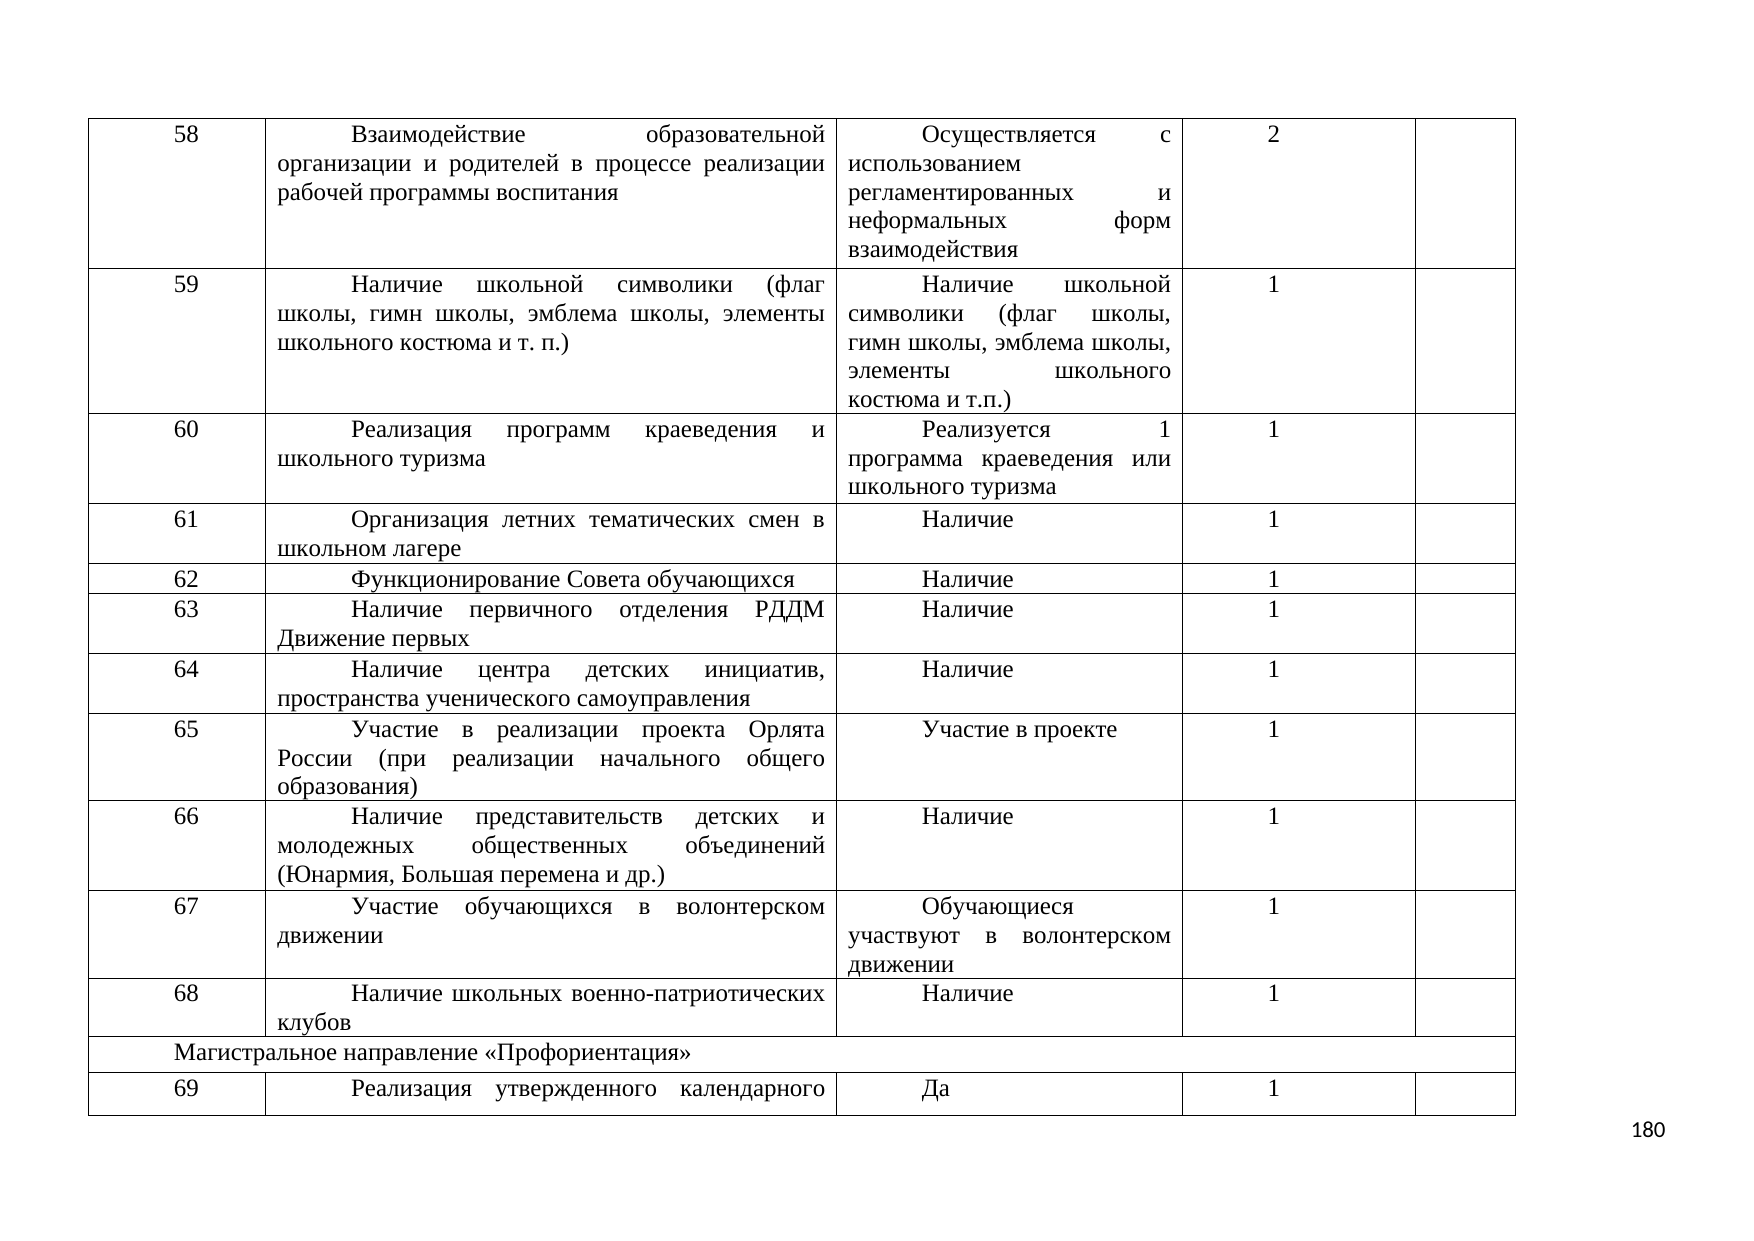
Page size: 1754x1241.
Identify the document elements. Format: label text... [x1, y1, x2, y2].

table_cell [1416, 504, 1515, 563]
table_cell 68 [89, 979, 265, 1036]
table_cell 59 [89, 269, 265, 413]
table_cell Магистральное направление «Профориентация» [89, 1037, 1515, 1072]
table_cell 66 [89, 801, 265, 890]
table_cell 1 [1183, 269, 1415, 413]
table_cell 1 [1183, 801, 1415, 890]
table_cell 1 [1183, 414, 1415, 503]
table_cell 1 [1183, 1073, 1415, 1114]
table_cell 61 [89, 504, 265, 563]
table_cell Взаимодействие образовательной организации и родителей в процессе реализации рабочей программы воспитания [266, 119, 836, 268]
table_cell [1416, 891, 1515, 977]
table_cell [1416, 564, 1515, 593]
table_cell Организация летних тематических смен в школьном лагере [266, 504, 836, 563]
table_cell Функционирование Совета обучающихся [266, 564, 836, 593]
table_cell [1416, 119, 1515, 268]
table_cell [1416, 714, 1515, 800]
table_cell Наличие [837, 504, 1182, 563]
table_cell Обучающиеся участвуют в волонтерском движении [837, 891, 1182, 977]
table_cell Наличие [837, 594, 1182, 653]
table_cell Наличие [837, 979, 1182, 1036]
table_cell Участие обучающихся в волонтерском движении [266, 891, 836, 977]
table_cell Наличие школьной символики (флаг школы, гимн школы, эмблема школы, элементы школьного костюма и т. п.) [266, 269, 836, 413]
table_cell 1 [1183, 504, 1415, 563]
table_cell Осуществляется с использованием регламентированных и неформальных форм взаимодействия [837, 119, 1182, 268]
table_cell Участие в проекте [837, 714, 1182, 800]
table_cell 62 [89, 564, 265, 593]
table_cell Наличие центра детских инициатив, пространства ученического самоуправления [266, 654, 836, 713]
table_cell [1416, 414, 1515, 503]
table_cell 67 [89, 891, 265, 977]
table_cell Реализуется 1 программа краеведения или школьного туризма [837, 414, 1182, 503]
table_cell 1 [1183, 594, 1415, 653]
table_cell Реализация программ краеведения и школьного туризма [266, 414, 836, 503]
table_cell Наличие [837, 564, 1182, 593]
table_cell 1 [1183, 564, 1415, 593]
table_cell 69 [89, 1073, 265, 1114]
table_cell Наличие [837, 801, 1182, 890]
table_cell [1416, 801, 1515, 890]
table_cell 65 [89, 714, 265, 800]
table_cell [1416, 1073, 1515, 1114]
table_cell [1416, 979, 1515, 1036]
table_cell Наличие первичного отделения РДДМ Движение первых [266, 594, 836, 653]
table_cell Да [837, 1073, 1182, 1114]
table_cell 58 [89, 119, 265, 268]
table_cell Участие в реализации проекта Орлята России (при реализации начального общего образования) [266, 714, 836, 800]
table_cell Наличие [837, 654, 1182, 713]
table_cell 60 [89, 414, 265, 503]
table_cell Наличие представительств детских и молодежных общественных объединений (Юнармия, Большая перемена и др.) [266, 801, 836, 890]
table_cell Наличие школьной символики (флаг школы, гимн школы, эмблема школы, элементы школьного костюма и т.п.) [837, 269, 1182, 413]
table_cell [1416, 269, 1515, 413]
table_cell 1 [1183, 979, 1415, 1036]
table_cell 64 [89, 654, 265, 713]
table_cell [266, 1073, 836, 1114]
table_cell 1 [1183, 891, 1415, 977]
table_cell 1 [1183, 654, 1415, 713]
table_cell [1416, 654, 1515, 713]
table_cell 1 [1183, 714, 1415, 800]
table_cell 63 [89, 594, 265, 653]
table_cell Наличие школьных военно-патриотических клубов [266, 979, 836, 1036]
table_cell [1416, 594, 1515, 653]
table_cell 2 [1183, 119, 1415, 268]
